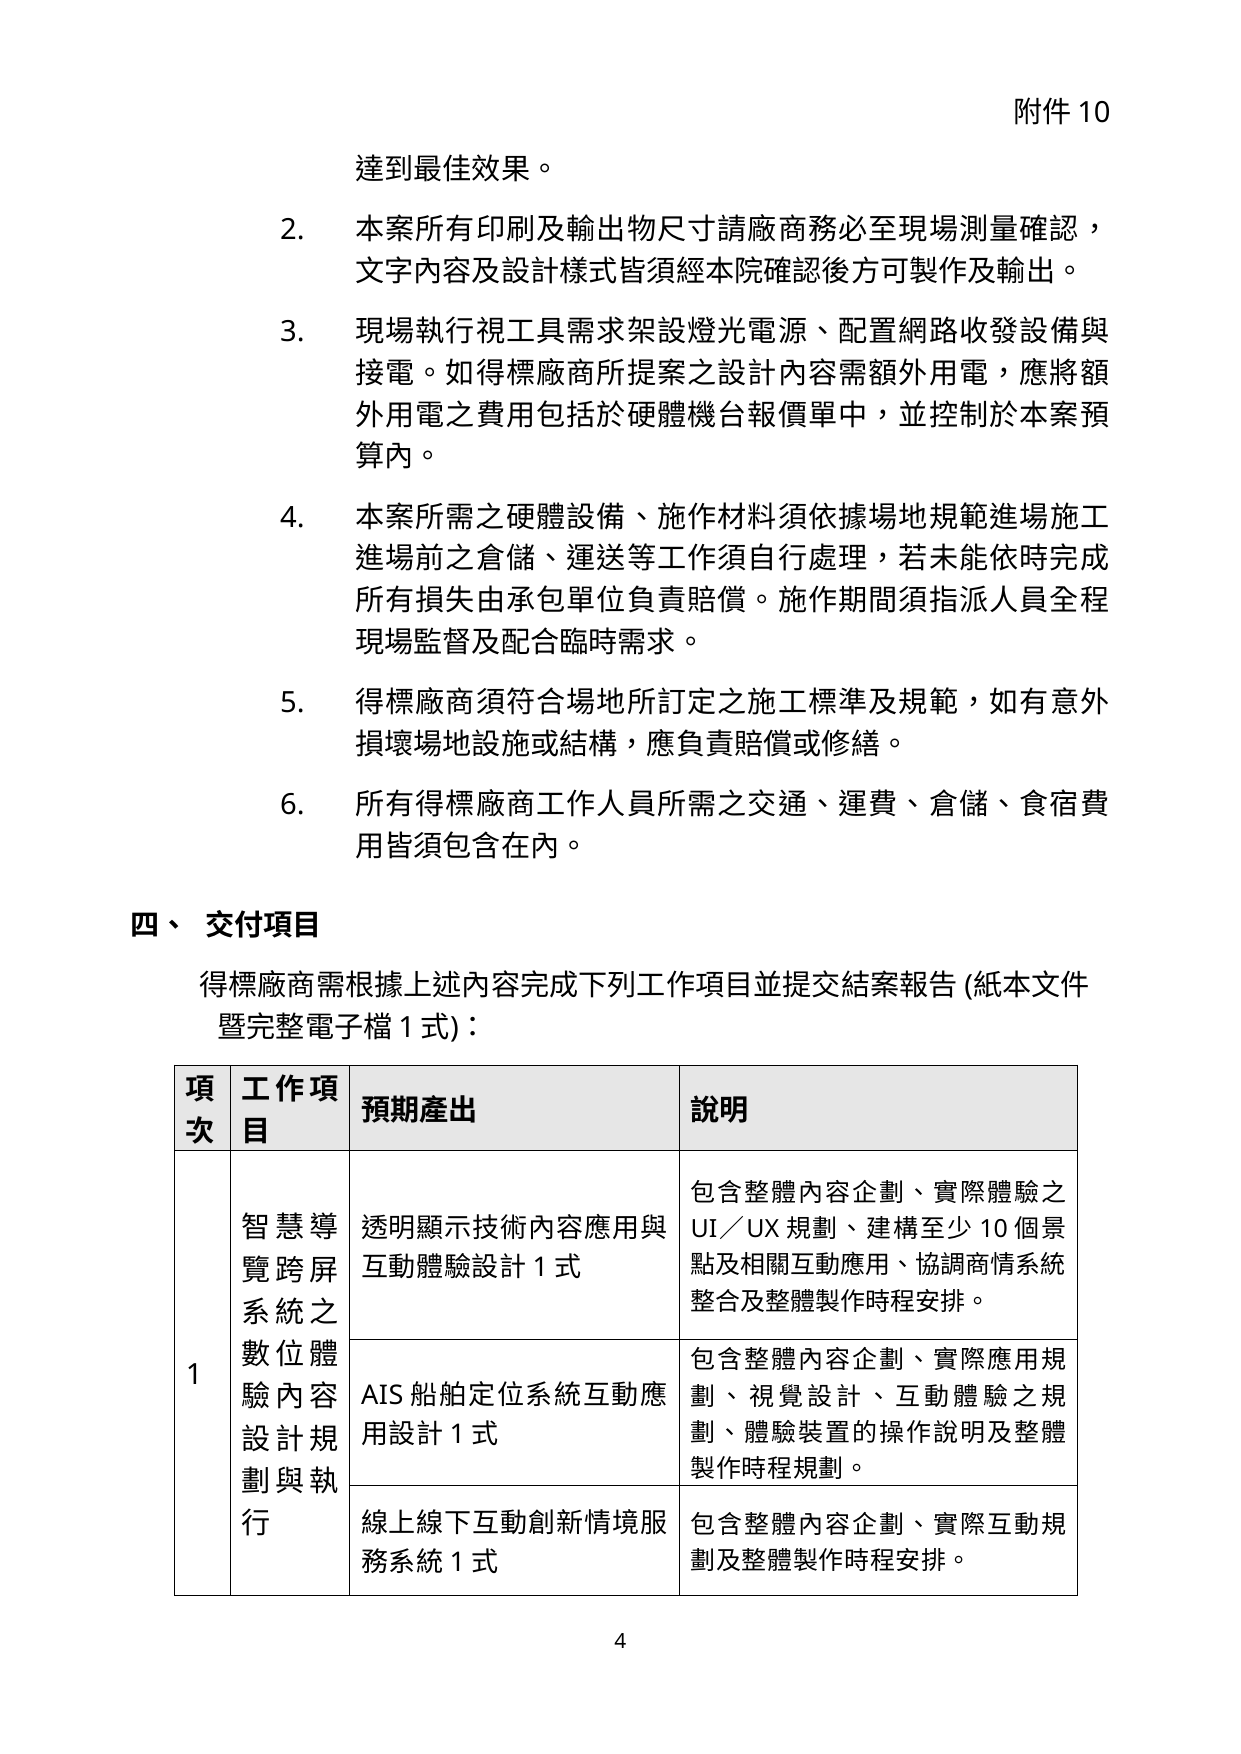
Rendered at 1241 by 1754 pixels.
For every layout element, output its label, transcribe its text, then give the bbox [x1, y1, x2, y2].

text 得標廠商需根據上述內容完成下列工作項目並提交結案報告 (紙本文件暨完整電子檔1式)： [199, 962, 1110, 1046]
table_cell 透明顯示技術內容應用與互動體驗設計1式 [350, 1151, 679, 1339]
table_cell 1 [175, 1151, 230, 1595]
table_cell 智慧導覽跨屏系統之數位體驗內容設計規劃與執行 [231, 1151, 349, 1595]
table_cell 包含整體內容企劃、實際互動規劃及整體製作時程安排。 [680, 1486, 1077, 1595]
list 得標廠商須符合場地所訂定之施工標準及規範，如有意外損壞場地設施或結構，應負責賠償或修繕。 [280, 679, 1110, 762]
list 本案所需之硬體設備、施作材料須依據場地規範進場施工，進場前之倉儲、運送等工作須自行處理，若未能依時完成，所有損失由承包單位負責賠償。施作期間須指派人員全程現場監督及配合臨時需求。 [280, 494, 1110, 660]
table_header 預期產出 [350, 1066, 679, 1150]
list 現場執行視工具需求架設燈光電源、配置網路收發設備與接電。如得標廠商所提案之設計內容需額外用電，應將額外用電之費用包括於硬體機台報價單中，並控制於本案預算內。 [280, 308, 1110, 475]
table_header 說明 [680, 1066, 1077, 1150]
table_cell 線上線下互動創新情境服務系統1式 [350, 1486, 679, 1595]
table_cell 包含整體內容企劃、實際體驗之UI／UX規劃、建構至少10個景點及相關互動應用、協調商情系統整合及整體製作時程安排。 [680, 1151, 1077, 1339]
list 所有得標廠商工作人員所需之交通、運費、倉儲、食宿費用皆須包含在內。 [280, 781, 1110, 864]
list 本案所有印刷及輸出物尺寸請廠商務必至現場測量確認，文字內容及設計樣式皆須經本院確認後方可製作及輸出。 [280, 206, 1110, 289]
list 交付項目 [130, 902, 1110, 944]
table_cell 包含整體內容企劃、實際應用規劃、視覺設計、互動體驗之規劃、體驗裝置的操作說明及整體製作時程規劃。 [680, 1340, 1077, 1485]
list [280, 146, 1110, 187]
table_header 項次 [175, 1066, 230, 1150]
table_cell AIS船舶定位系統互動應用設計1式 [350, 1340, 679, 1485]
table_header 工作項目 [231, 1066, 349, 1150]
